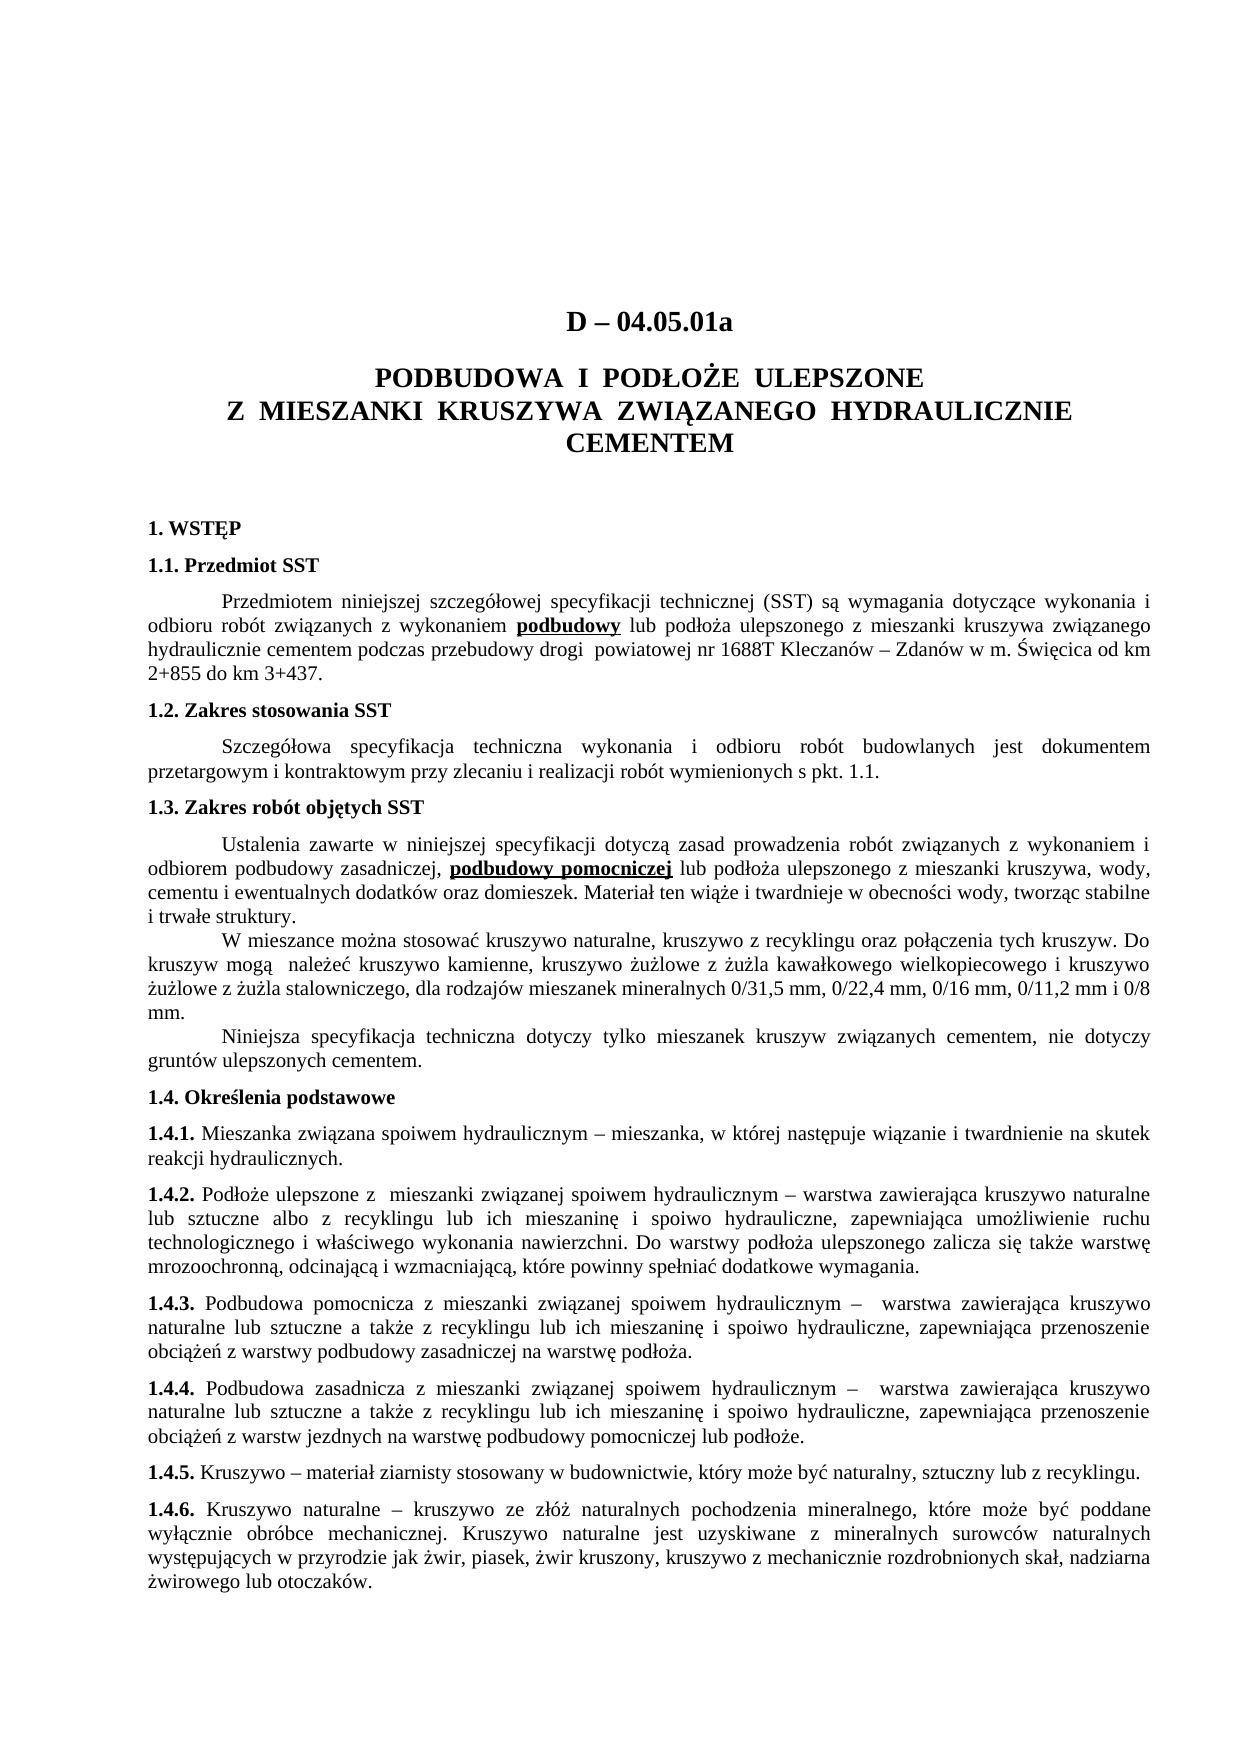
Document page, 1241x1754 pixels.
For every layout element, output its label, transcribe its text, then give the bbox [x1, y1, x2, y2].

text 1.4.3. Podbudowa pomocnicza z mieszanki związanej spoiwem hydraulicznym – warstwa zawierająca kruszywo naturalne lub sztuczne a także z recyklingu lub ich mieszaninę i spoiwo hydrauliczne, zapewniająca przenoszenie obciążeń z warstwy podbudowy zasadniczej na warstwę podłoża. [148, 1291, 1152, 1363]
subtitle 1.1. Przedmiot SST [148, 553, 1152, 577]
subtitle 1.4. Określenia podstawowe [148, 1085, 1152, 1109]
text Niniejsza specyfikacja techniczna dotyczy tylko mieszanek kruszyw związanych cementem, nie dotyczy gruntów ulepszonych cementem. [148, 1024, 1152, 1072]
text 1.4.6. Kruszywo naturalne – kruszywo ze złóż naturalnych pochodzenia mineralnego, które może być poddane wyłącznie obróbce mechanicznej. Kruszywo naturalne jest uzyskiwane z mineralnych surowców naturalnych występujących w przyrodzie jak żwir, piasek, żwir kruszony, kruszywo z mechanicznie rozdrobnionych skał, nadziarna żwirowego lub otoczaków. [148, 1497, 1152, 1593]
text D – 04.05.01a [148, 304, 1152, 337]
subtitle 1.2. Zakres stosowania SST [148, 698, 1152, 722]
text 1.4.5. Kruszywo – materiał ziarnisty stosowany w budownictwie, który może być naturalny, sztuczny lub z recyklingu. [148, 1460, 1152, 1484]
subtitle 1. WSTĘP [148, 516, 1152, 540]
text 1.4.4. Podbudowa zasadnicza z mieszanki związanej spoiwem hydraulicznym – warstwa zawierająca kruszywo naturalne lub sztuczne a także z recyklingu lub ich mieszaninę i spoiwo hydrauliczne, zapewniająca przenoszenie obciążeń z warstw jezdnych na warstwę podbudowy pomocniczej lub podłoże. [148, 1375, 1152, 1448]
text Ustalenia zawarte w niniejszej specyfikacji dotyczą zasad prowadzenia robót związanych z wykonaniem i odbiorem podbudowy zasadniczej, podbudowy pomocniczej lub podłoża ulepszonego z mieszanki kruszywa, wody, cementu i ewentualnych dodatków oraz domieszek. Materiał ten wiąże i twardnieje w obecności wody, tworząc stabilne i trwałe struktury. [148, 832, 1152, 928]
text 1.4.2. Podłoże ulepszone z mieszanki związanej spoiwem hydraulicznym – warstwa zawierająca kruszywo naturalne lub sztuczne albo z recyklingu lub ich mieszaninę i spoiwo hydrauliczne, zapewniająca umożliwienie ruchu technologicznego i właściwego wykonania nawierzchni. Do warstwy podłoża ulepszonego zalicza się także warstwę mrozoochronną, odcinającą i wzmacniającą, które powinny spełniać dodatkowe wymagania. [148, 1182, 1152, 1278]
text Przedmiotem niniejszej szczegółowej specyfikacji technicznej (SST) są wymagania dotyczące wykonania i odbioru robót związanych z wykonaniem podbudowy lub podłoża ulepszonego z mieszanki kruszywa związanego hydraulicznie cementem podczas przebudowy drogi powiatowej nr 1688T Kleczanów – Zdanów w m. Święcica od km 2+855 do km 3+437. [148, 589, 1152, 685]
text Szczegółowa specyfikacja techniczna wykonania i odbioru robót budowlanych jest dokumentem przetargowym i kontraktowym przy zlecaniu i realizacji robót wymienionych s pkt. 1.1. [148, 734, 1152, 783]
text W mieszance można stosować kruszywo naturalne, kruszywo z recyklingu oraz połączenia tych kruszyw. Do kruszyw mogą należeć kruszywo kamienne, kruszywo żużlowe z żużla kawałkowego wielkopiecowego i kruszywo żużlowe z żużla stalowniczego, dla rodzajów mieszanek mineralnych 0/31,5 mm, 0/22,4 mm, 0/16 mm, 0/11,2 mm i 0/8 mm. [148, 928, 1152, 1024]
text PODBUDOWA I PODŁOŻE ULEPSZONE [148, 361, 1152, 394]
text 1.4.1. Mieszanka związana spoiwem hydraulicznym – mieszanka, w której następuje wiązanie i twardnienie na skutek reakcji hydraulicznych. [148, 1121, 1152, 1169]
subtitle 1.3. Zakres robót objętych SST [148, 795, 1152, 819]
text Z MIESZANKI KRUSZYWA ZWIĄZANEGO HYDRAULICZNIE CEMENTEM [148, 394, 1152, 459]
